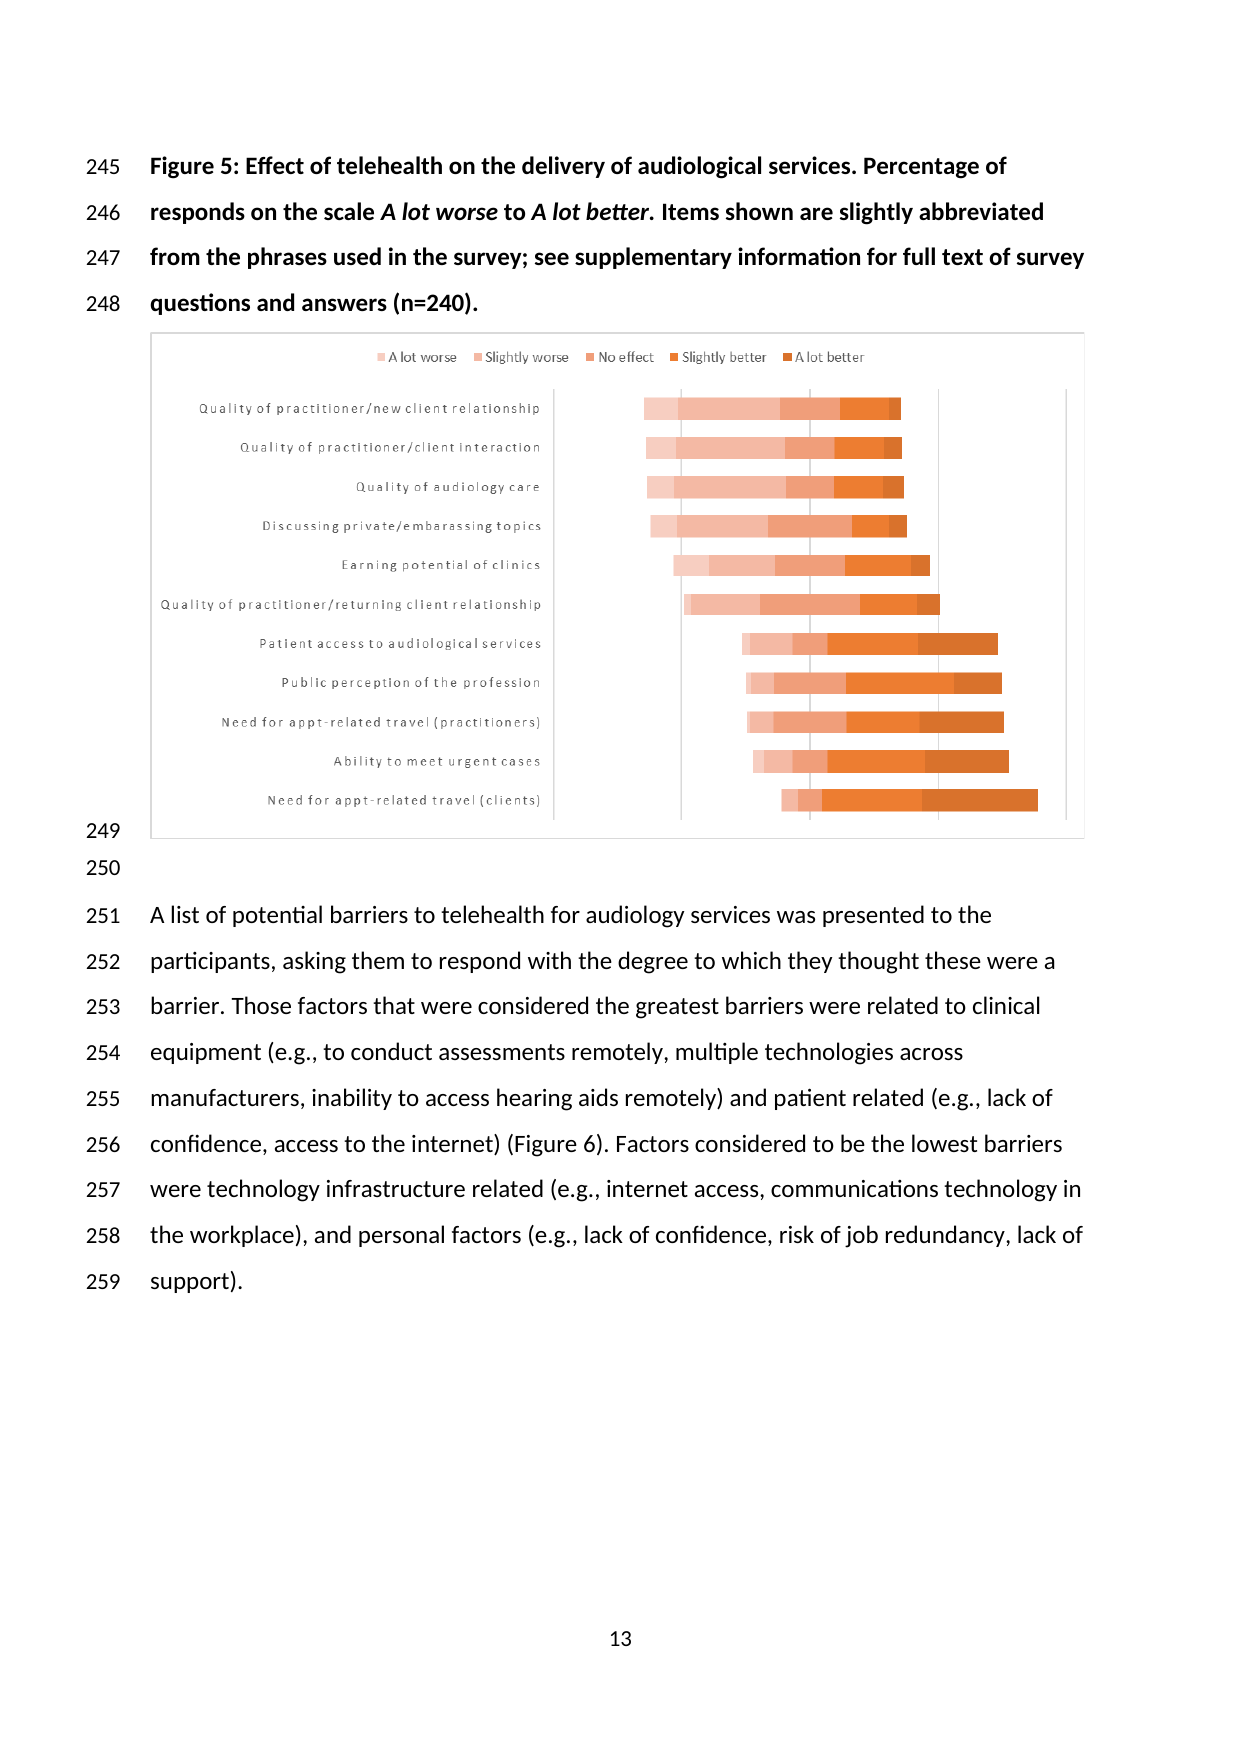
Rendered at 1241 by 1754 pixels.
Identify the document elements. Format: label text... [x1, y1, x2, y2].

picture [150, 332, 1085, 839]
text Figure 5: Effect of telehealth on the delivery of audiological services. Percentage of responds on the scale A lot worse to A lot better. Items shown are slightly abbreviated from the phrases used in the survey; see supplementary information for full text of survey questions and answers (n=240). [150, 150, 1090, 318]
text A list of potential barriers to telehealth for audiology services was presented to the participants, asking them to respond with the degree to which they thought these were a barrier. Those factors that were considered the greatest barriers were related to clinical equipment (e.g., to conduct assessments remotely, multiple technologies across manufacturers, inability to access hearing aids remotely) and patient related (e.g., lack of confidence, access to the internet) (Figure 6). Factors considered to be the lowest barriers were technology infrastructure related (e.g., internet access, communications technology in the workplace), and personal factors (e.g., lack of confidence, risk of job redundancy, lack of support). [150, 899, 1090, 1295]
